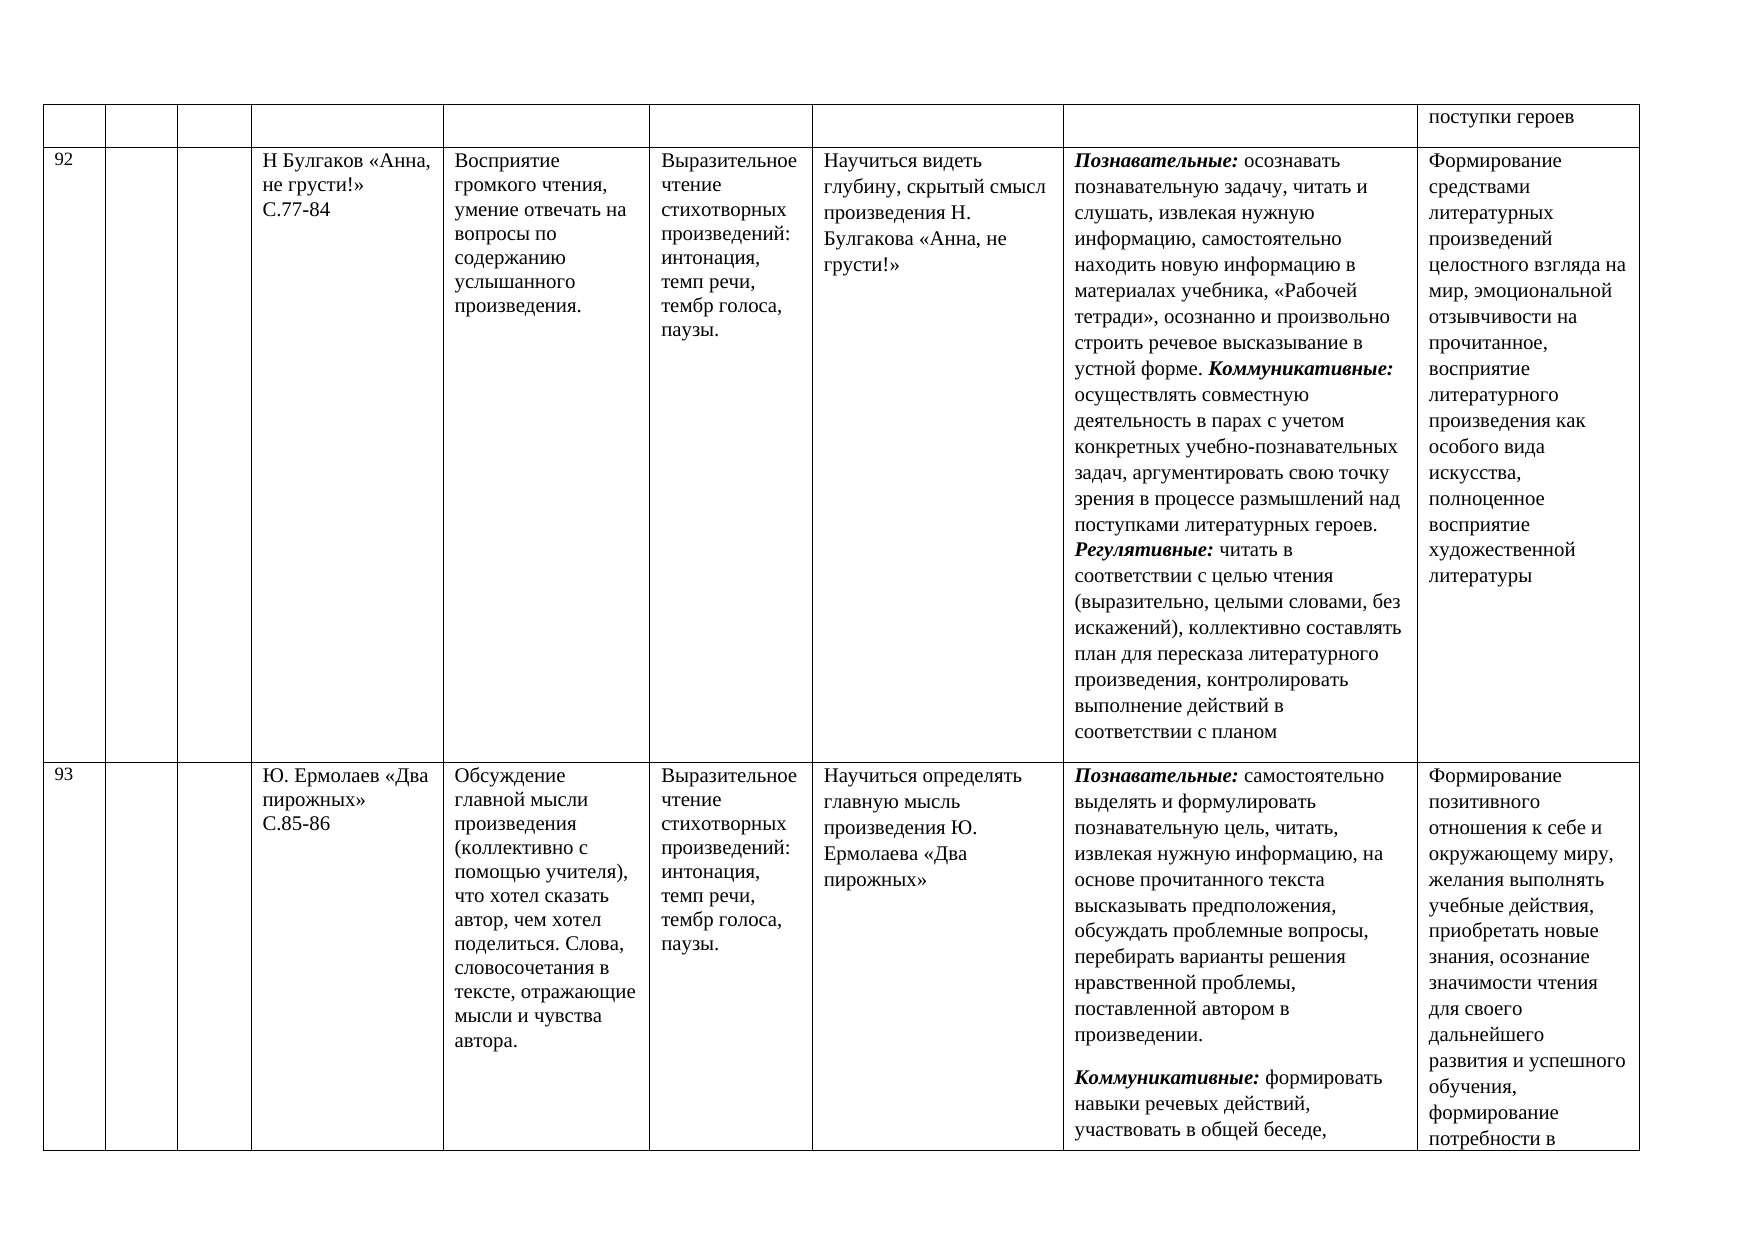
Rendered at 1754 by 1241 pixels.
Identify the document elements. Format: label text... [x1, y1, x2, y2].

table_cell [106, 148, 177, 762]
table_cell Н Булгаков «Анна, не грусти!» С.77-84 [252, 148, 443, 762]
table_cell Формирование средствами литературных произведений целостного взгляда на мир, эмоциональной отзывчивости на прочитанное, восприятие литературного произведения как особого вида искусства, полноценное восприятие художественной литературы [1418, 148, 1639, 762]
table_cell 93 [44, 763, 105, 1150]
table_cell [106, 763, 177, 1150]
table_cell [178, 763, 251, 1150]
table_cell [444, 763, 649, 1150]
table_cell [252, 105, 443, 147]
table_cell Выразительное чтение стихотворных произведений: интонация, темп речи, тембр голоса, паузы. [650, 148, 812, 762]
table_cell 91 [44, 105, 105, 147]
table_cell Научиться видеть глубину, скрытый смысл произведения Н. Булгакова «Анна, не грусти!» [813, 148, 1063, 762]
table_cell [650, 763, 812, 1150]
table_cell Познавательные: осознавать познавательную задачу, читать и слушать, извлекая нужную информацию, самостоятельно находить новую информацию в материалах учебника, «Рабочей тетради», осознанно и произвольно строить речевое высказывание в устной форме. Коммуникативные: осуществлять совместную деятельность в парах с учетом конкретных учебно-познавательных задач, аргументировать свою точку зрения в процессе размышлений над поступками литературных героев. Регулятивные: читать в соответствии с целью чтения (выразительно, целыми словами, без искажений), коллективно составлять план для пересказа литературного произведения, контролировать выполнение действий в соответствии с планом [1064, 148, 1417, 762]
table_cell [106, 105, 177, 147]
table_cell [1064, 763, 1417, 1150]
table_cell [178, 105, 251, 147]
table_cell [650, 105, 812, 147]
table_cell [1418, 763, 1639, 1150]
table_cell 92 [44, 148, 105, 762]
table_cell Восприятие громкого чтения, умение отвечать на вопросы по содержанию услышанного произведения. [444, 148, 649, 762]
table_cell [813, 105, 1063, 147]
table_cell [178, 148, 251, 762]
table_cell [444, 105, 649, 147]
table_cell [813, 763, 1063, 1150]
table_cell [1418, 105, 1639, 147]
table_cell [1064, 105, 1417, 147]
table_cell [252, 763, 443, 1150]
